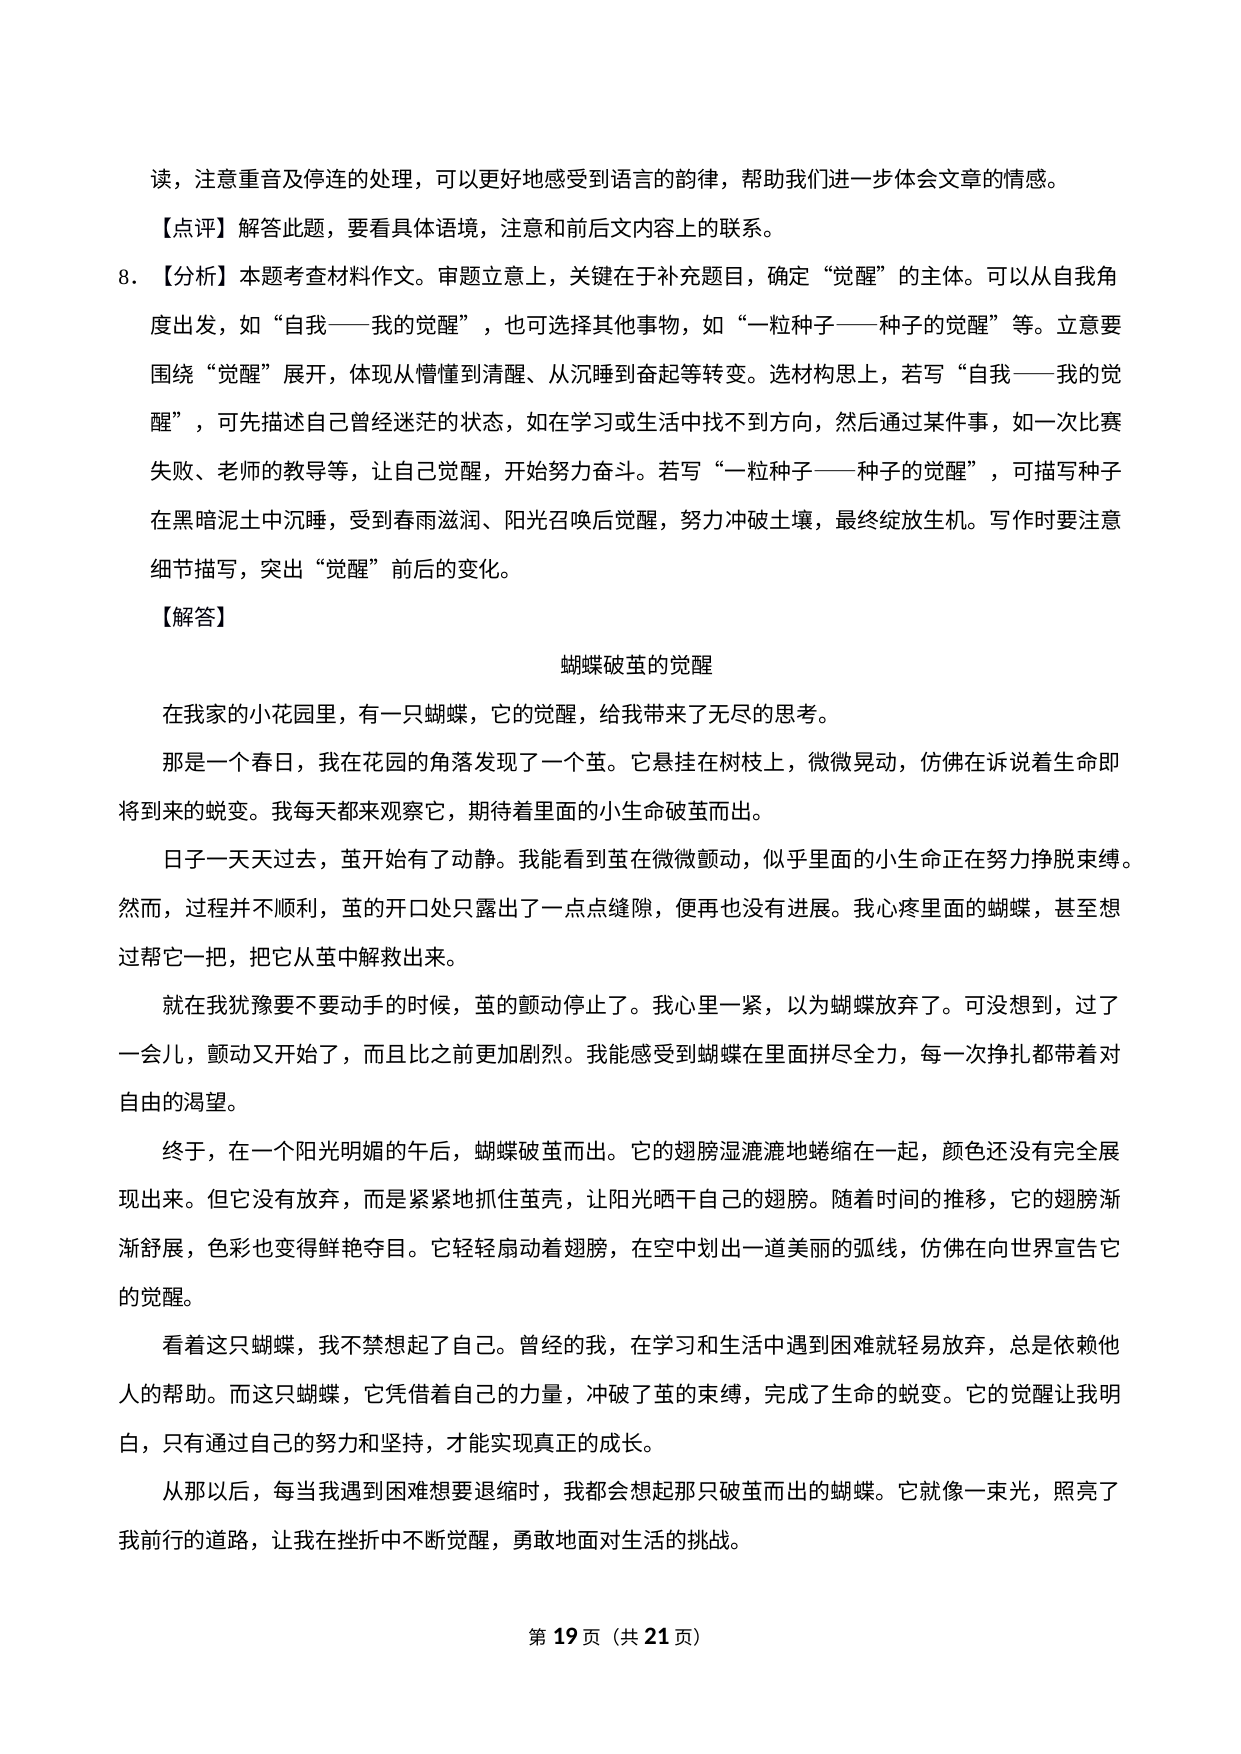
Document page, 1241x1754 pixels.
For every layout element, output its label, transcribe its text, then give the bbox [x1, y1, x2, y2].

text 从那以后，每当我遇到困难想要退缩时，我都会想起那只破茧而出的蝴蝶。它就像一束光，照亮了我前行的道路，让我在挫折中不断觉醒，勇敢地面对生活的挑战。 [118, 1474, 1122, 1555]
text 看着这只蝴蝶，我不禁想起了自己。曾经的我，在学习和生活中遇到困难就轻易放弃，总是依赖他人的帮助。而这只蝴蝶，它凭借着自己的力量，冲破了茧的束缚，完成了生命的蜕变。它的觉醒让我明白，只有通过自己的努力和坚持，才能实现真正的成长。 [118, 1328, 1122, 1458]
text 8．【分析】本题考查材料作文。审题立意上，关键在于补充题目，确定“觉醒”的主体。可以从自我角度出发，如“自我——我的觉醒”，也可选择其他事物，如“一粒种子——种子的觉醒”等。立意要围绕“觉醒”展开，体现从懵懂到清醒、从沉睡到奋起等转变。选材构思上，若写“自我——我的觉醒”，可先描述自己曾经迷茫的状态，如在学习或生活中找不到方向，然后通过某件事，如一次比赛失败、老师的教导等，让自己觉醒，开始努力奋斗。若写“一粒种子——种子的觉醒”，可描写种子在黑暗泥土中沉睡，受到春雨滋润、阳光召唤后觉醒，努力冲破土壤，最终绽放生机。写作时要注意细节描写，突出“觉醒”前后的变化。 [118, 259, 1122, 584]
text 【解答】 [151, 599, 1122, 632]
text 在我家的小花园里，有一只蝴蝶，它的觉醒，给我带来了无尽的思考。 [118, 696, 1122, 729]
text 那是一个春日，我在花园的角落发现了一个茧。它悬挂在树枝上，微微晃动，仿佛在诉说着生命即将到来的蜕变。我每天都来观察它，期待着里面的小生命破茧而出。 [118, 744, 1122, 826]
text 蝴蝶破茧的觉醒 [151, 648, 1122, 680]
text 终于，在一个阳光明媚的午后，蝴蝶破茧而出。它的翅膀湿漉漉地蜷缩在一起，颜色还没有完全展现出来。但它没有放弃，而是紧紧地抓住茧壳，让阳光晒干自己的翅膀。随着时间的推移，它的翅膀渐渐舒展，色彩也变得鲜艳夺目。它轻轻扇动着翅膀，在空中划出一道美丽的弧线，仿佛在向世界宣告它的觉醒。 [118, 1133, 1122, 1312]
text 【点评】解答此题，要看具体语境，注意和前后文内容上的联系。 [151, 210, 1122, 243]
text 日子一天天过去，茧开始有了动静。我能看到茧在微微颤动，似乎里面的小生命正在努力挣脱束缚。然而，过程并不顺利，茧的开口处只露出了一点点缝隙，便再也没有进展。我心疼里面的蝴蝶，甚至想过帮它一把，把它从茧中解救出来。 [118, 842, 1122, 972]
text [151, 162, 1122, 194]
text 就在我犹豫要不要动手的时候，茧的颤动停止了。我心里一紧，以为蝴蝶放弃了。可没想到，过了一会儿，颤动又开始了，而且比之前更加剧烈。我能感受到蝴蝶在里面拼尽全力，每一次挣扎都带着对自由的渴望。 [118, 987, 1122, 1117]
